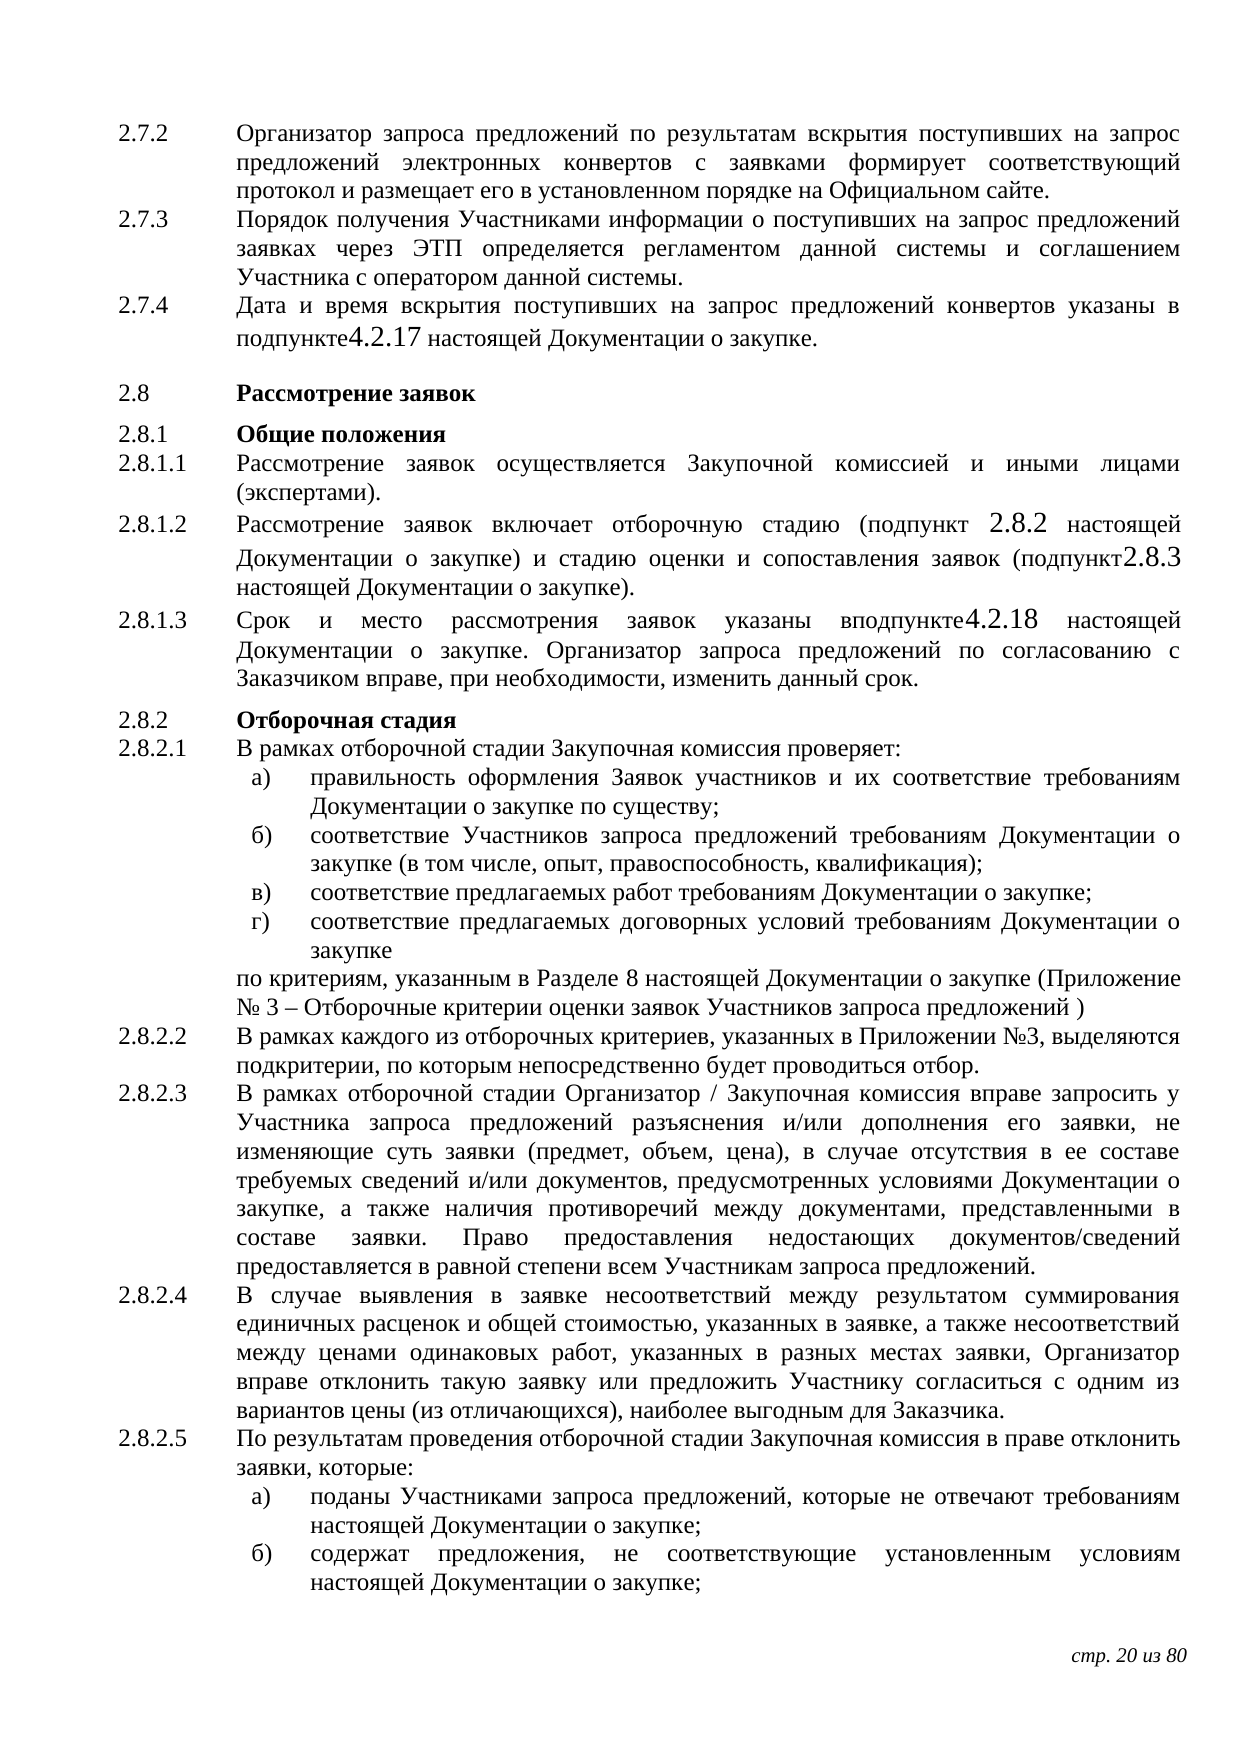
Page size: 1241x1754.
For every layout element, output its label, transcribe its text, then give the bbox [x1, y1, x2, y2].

list Порядок получения Участниками информации о поступивших на запрос предложений заявках через ЭТП определяется регламентом данной системы и соглашением Участника с оператором данной системы. [118, 204, 1181, 291]
text По результатам проведения отборочной стадии Закупочная комиссия в праве отклонить заявки, которые: [118, 1423, 1181, 1481]
text В рамках отборочной стадии Закупочная комиссия проверяет: [118, 733, 1181, 762]
text В рамках каждого из отборочных критериев, указанных в Приложении №3, выделяются подкритерии, по которым непосредственно будет проводиться отбор. [118, 1021, 1181, 1078]
text соответствие предлагаемых договорных условий требованиям Документации о закупке [251, 906, 1181, 963]
text Срок и место рассмотрения заявок указаны вподпункте4.2.18 настоящей Документации о закупке. Организатор запроса предложений по согласованию с Заказчиком вправе, при необходимости, изменить данный срок. [118, 601, 1181, 692]
text Отборочная стадия [118, 705, 1181, 733]
text Рассмотрение заявок осуществляется Закупочной комиссией и иными лицами (экспертами). [118, 448, 1181, 505]
text В случае выявления в заявке несоответствий между результатом суммирования единичных расценок и общей стоимостью, указанных в заявке, а также несоответствий между ценами одинаковых работ, указанных в разных местах заявки, Организатор вправе отклонить такую заявку или предложить Участнику согласиться с одним из вариантов цены (из отличающихся), наиболее выгодным для Заказчика. [118, 1280, 1181, 1423]
list Организатор запроса предложений по результатам вскрытия поступивших на запрос предложений электронных конвертов с заявками формирует соответствующий протокол и размещает его в установленном порядке на Официальном сайте. [118, 118, 1181, 204]
text Общие положения [118, 419, 1181, 448]
text соответствие Участников запроса предложений требованиям Документации о закупке (в том числе, опыт, правоспособность, квалификация); [251, 820, 1181, 877]
text В рамках отборочной стадии Организатор / Закупочная комиссия вправе запросить у Участника запроса предложений разъяснения и/или дополнения его заявки, не изменяющие суть заявки (предмет, объем, цена), в случае отсутствия в ее составе требуемых сведений и/или документов, предусмотренных условиями Документации о закупке, а также наличия противоречий между документами, представленными в составе заявки. Право предоставления недостающих документов/сведений предоставляется в равной степени всем Участникам запроса предложений. [118, 1078, 1181, 1280]
text содержат предложения, не соответствующие установленным условиям настоящей Документации о закупке; [251, 1538, 1181, 1596]
text поданы Участниками запроса предложений, которые не отвечают требованиям настоящей Документации о закупке; [251, 1481, 1181, 1538]
text соответствие предлагаемых работ требованиям Документации о закупке; [251, 877, 1181, 906]
list по критериям, указанным в Разделе 8 настоящей Документации о закупке (Приложение № 3 – Отборочные критерии оценки заявок Участников запроса предложений ) [236, 963, 1181, 1021]
list Дата и время вскрытия поступивших на запрос предложений конвертов указаны в подпункте4.2.17 настоящей Документации о закупке. [118, 291, 1181, 353]
subtitle Рассмотрение заявок [118, 378, 1181, 407]
text Рассмотрение заявок включает отборочную стадию (подпункт 2.8.2 настоящей Документации о закупке) и стадию оценки и сопоставления заявок (подпункт2.8.3 настоящей Документации о закупке). [118, 505, 1181, 601]
text правильность оформления Заявок участников и их соответствие требованиям Документации о закупке по существу; [251, 762, 1181, 820]
